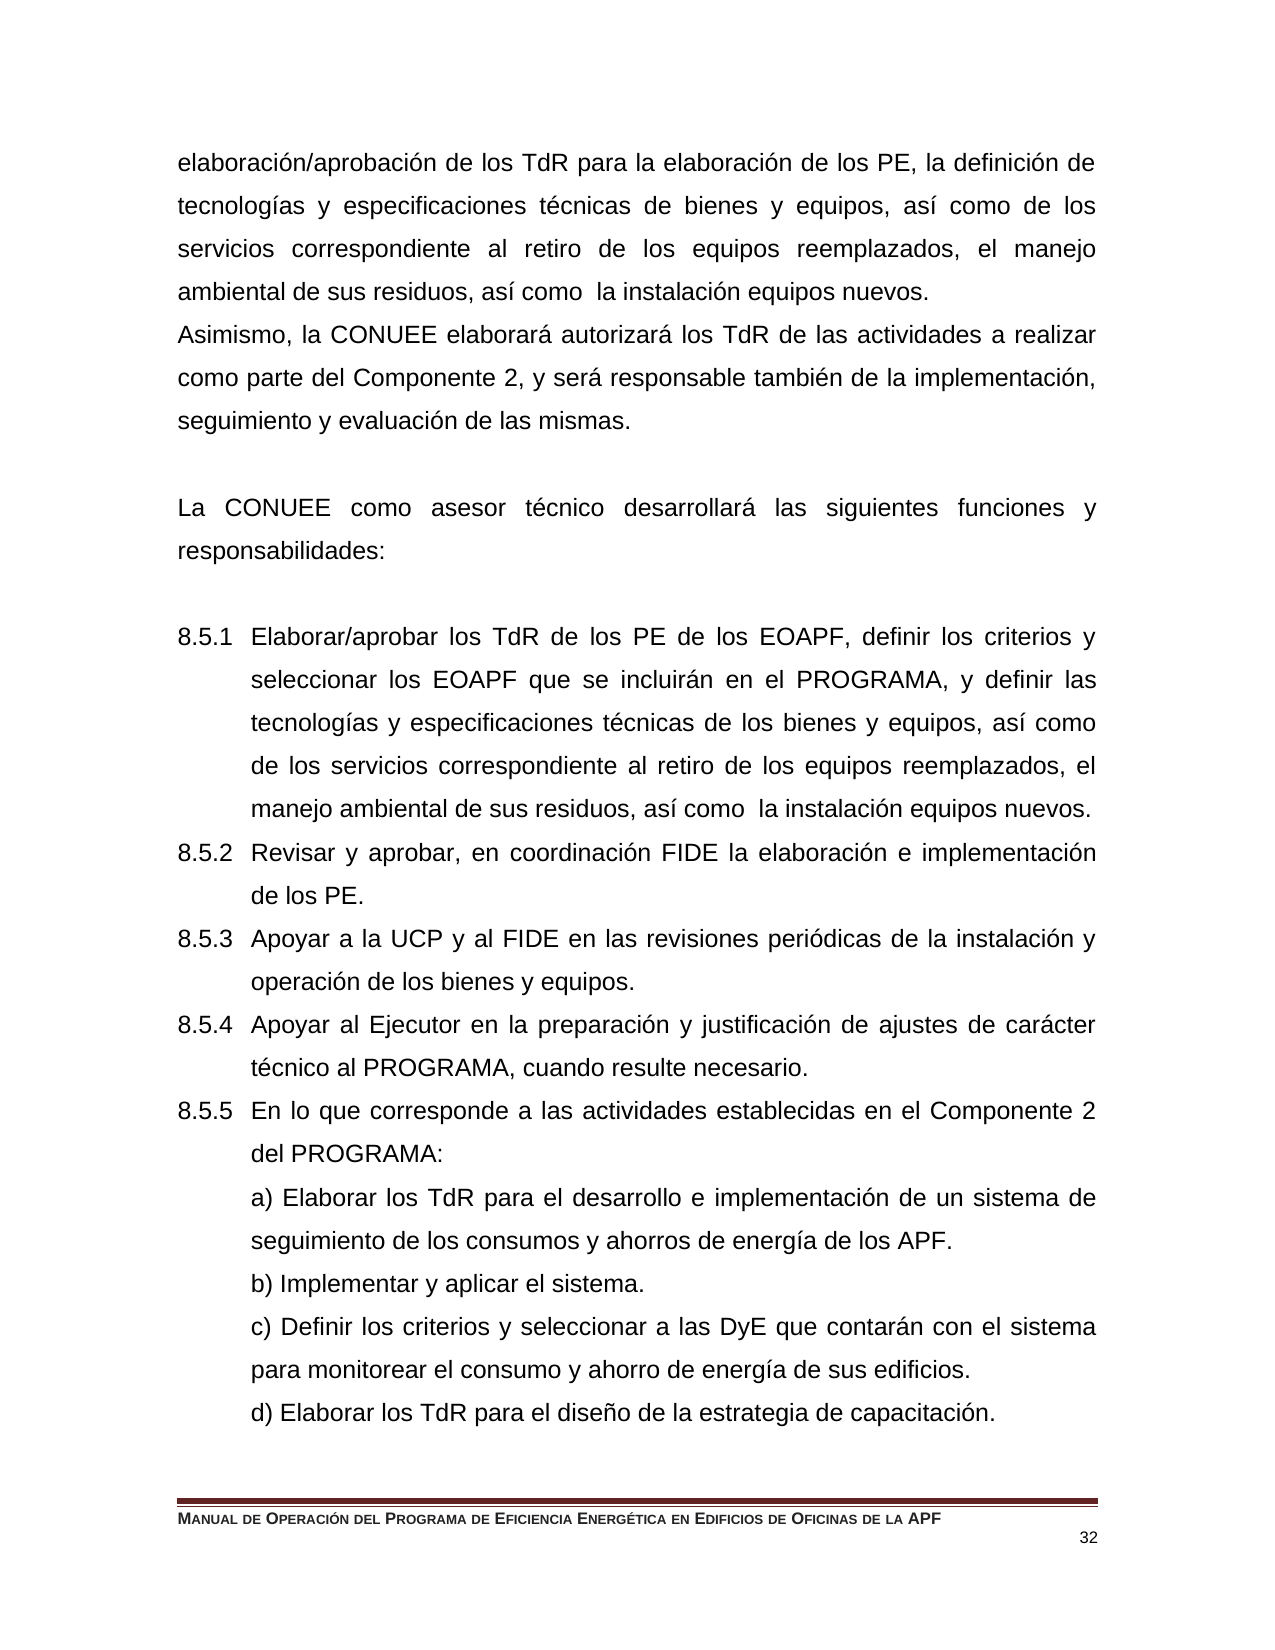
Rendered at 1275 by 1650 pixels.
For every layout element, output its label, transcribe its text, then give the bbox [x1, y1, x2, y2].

text 8.5.5 En lo que corresponde a las actividades establecidas en el Componente 2 del PROGRAMA: [177, 1096, 1098, 1168]
text La CONUEE como asesor técnico desarrollará las siguientes funciones y responsabilidades: [177, 493, 1098, 564]
text Asimismo, la CONUEE elaborará autorizará los TdR de las actividades a realizar como parte del Componente 2, y será responsable también de la implementación, seguimiento y evaluación de las mismas. [177, 320, 1098, 435]
text c) Definir los criterios y seleccionar a las DyE que contarán con el sistema para monitorear el consumo y ahorro de energía de sus edificios. [177, 1312, 1098, 1384]
text d) Elaborar los TdR para el diseño de la estrategia de capacitación. [177, 1398, 1098, 1427]
text 8.5.1 Elaborar/aprobar los TdR de los PE de los EOAPF, definir los criterios y seleccionar los EOAPF que se incluirán en el PROGRAMA, y definir las tecnologías y especificaciones técnicas de los bienes y equipos, así como de los servicios correspondiente al retiro de los equipos reemplazados, el manejo ambiental de sus residuos, así como la instalación equipos nuevos. [177, 622, 1098, 823]
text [177, 148, 1098, 306]
text b) Implementar y aplicar el sistema. [177, 1269, 1098, 1298]
text 8.5.2 Revisar y aprobar, en coordinación FIDE la elaboración e implementación de los PE. [177, 838, 1098, 909]
text a) Elaborar los TdR para el desarrollo e implementación de un sistema de seguimiento de los consumos y ahorros de energía de los APF. [177, 1183, 1098, 1254]
text 8.5.4 Apoyar al Ejecutor en la preparación y justificación de ajustes de carácter técnico al PROGRAMA, cuando resulte necesario. [177, 1010, 1098, 1082]
text 8.5.3 Apoyar a la UCP y al FIDE en las revisiones periódicas de la instalación y operación de los bienes y equipos. [177, 924, 1098, 996]
